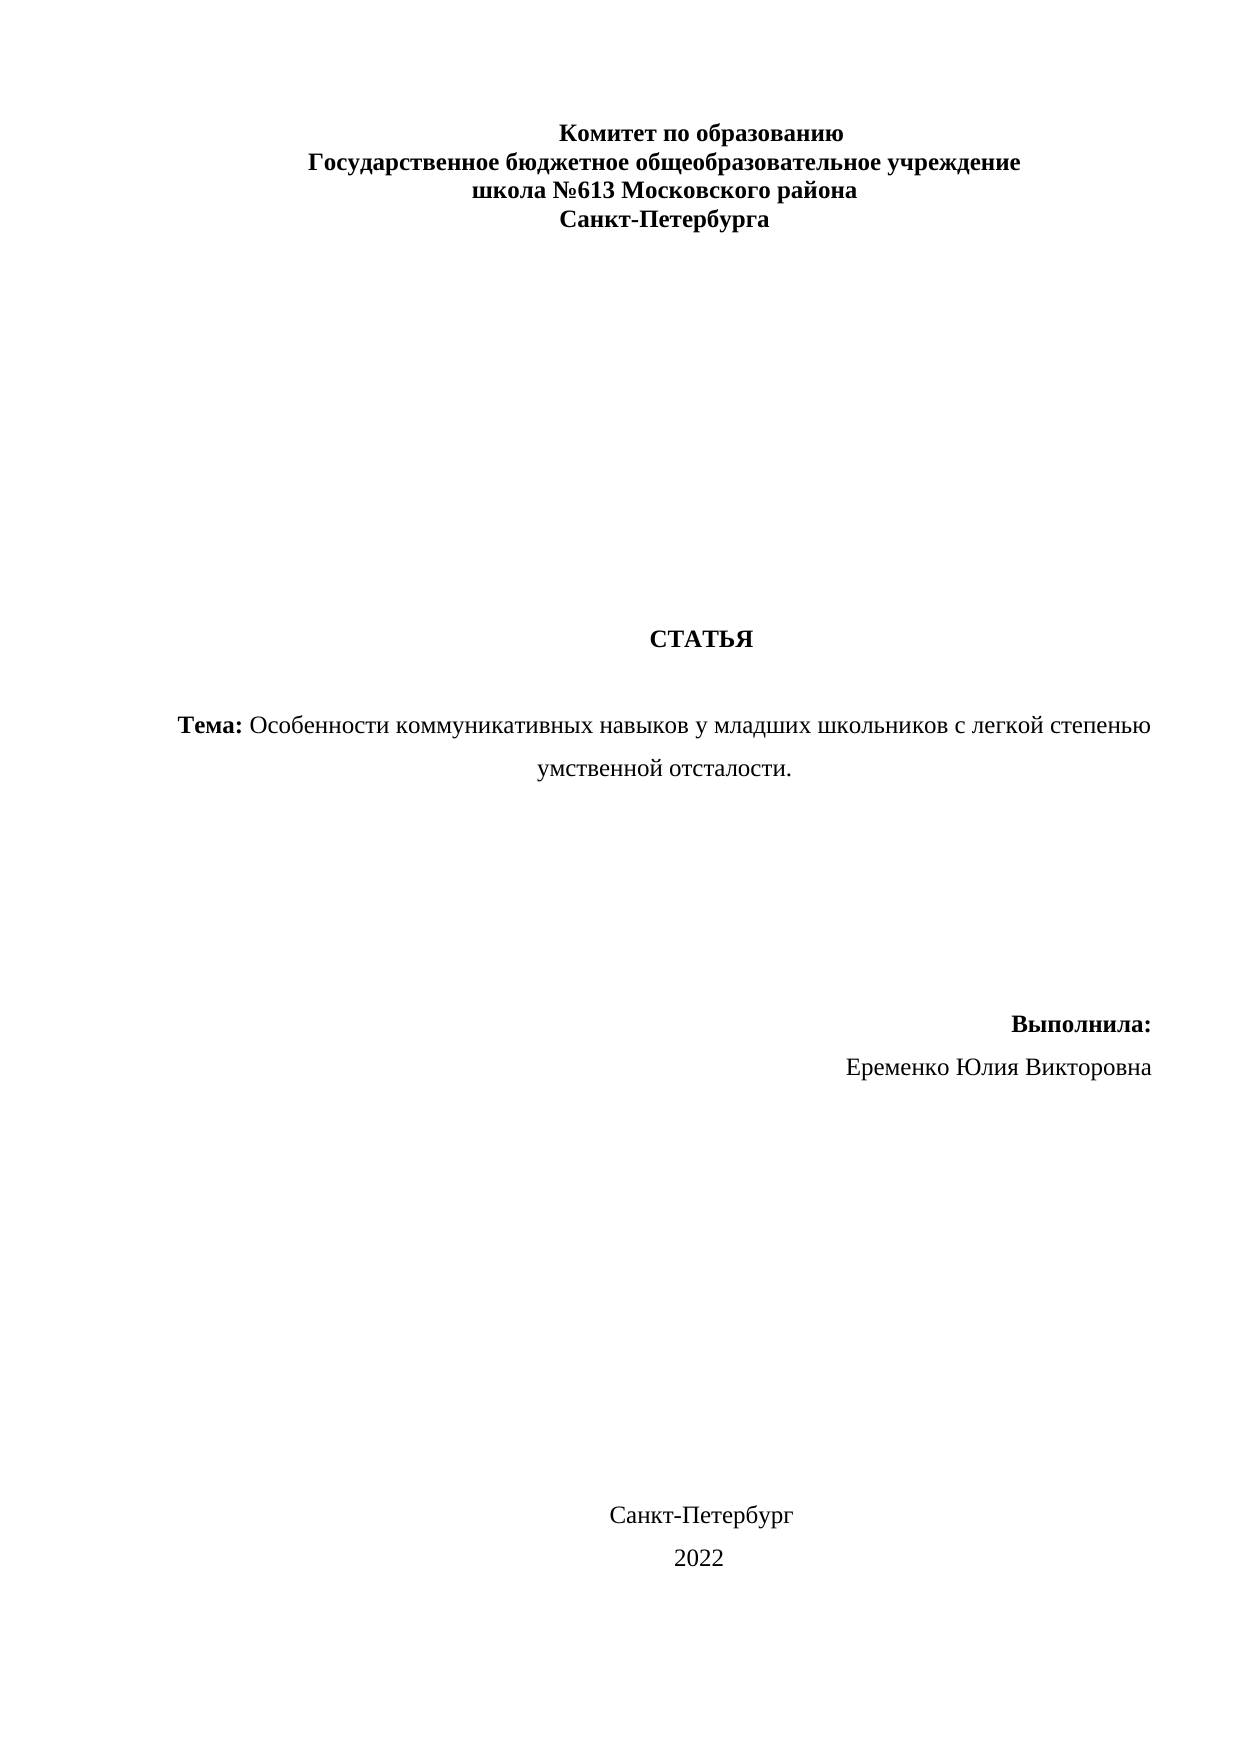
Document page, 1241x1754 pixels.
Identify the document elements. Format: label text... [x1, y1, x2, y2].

text Выполнила: Еременко Юлия Викторовна [177, 1009, 1152, 1081]
text СТАТЬЯ Тема: Особенности коммуникативных навыков у младших школьников с легкой степенью умственной отсталости. [177, 624, 1152, 782]
text Комитет по образованию Государственное бюджетное общеобразовательное учреждение школа №613 Московского района Санкт-Петербурга [177, 118, 1152, 261]
text Санкт-Петербург 2022 [177, 1500, 1152, 1572]
